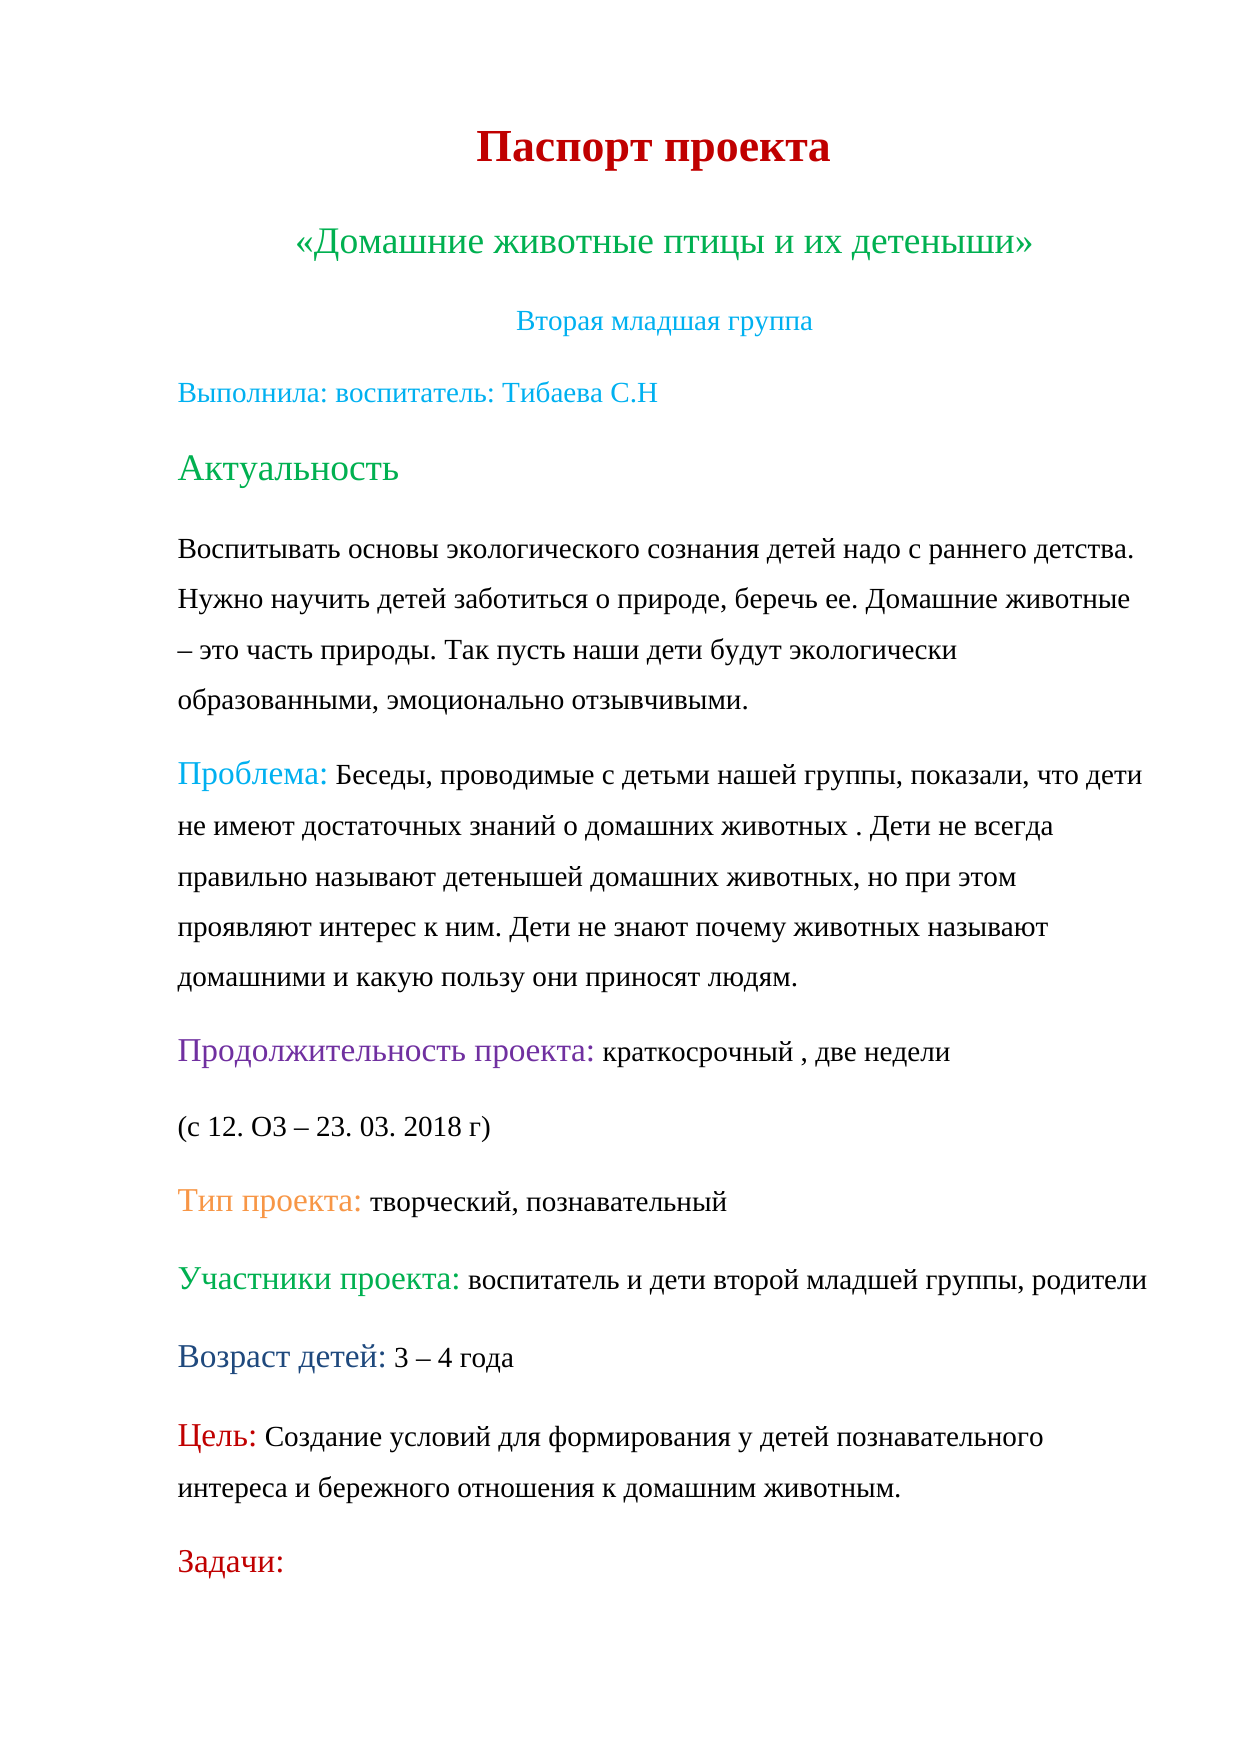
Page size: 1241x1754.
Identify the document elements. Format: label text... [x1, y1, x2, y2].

text Продолжительность проекта: краткосрочный , две недели [177, 1031, 1152, 1069]
text Паспорт проекта [177, 118, 1152, 171]
text Выполнила: воспитатель: Тибаева С.Н [177, 375, 1152, 408]
text Задачи: [177, 1541, 1152, 1580]
text (с 12. О3 – 23. 03. 2018 г) [177, 1109, 1152, 1142]
text Участники проекта: воспитатель и дети второй младшей группы, родители [177, 1258, 1152, 1297]
text Вторая младшая группа [177, 303, 1152, 337]
text Цель: Создание условий для формирования у детей познавательного интереса и бережного отношения к домашним животным. [177, 1415, 1152, 1504]
text Тип проекта: творческий, познавательный [177, 1180, 1152, 1218]
text Возраст детей: 3 – 4 года [177, 1337, 1152, 1375]
text Актуальность [177, 446, 1152, 489]
text Проблема: Беседы, проводимые с детьми нашей группы, показали, что дети не имеют достаточных знаний о домашних животных . Дети не всегда правильно называют детенышей домашних животных, но при этом проявляют интерес к ним. Дети не знают почему животных называют домашними и какую пользу они приносят людям. [177, 753, 1152, 993]
text Воспитывать основы экологического сознания детей надо с раннего детства. Нужно научить детей заботиться о природе, беречь ее. Домашние животные – это часть природы. Так пусть наши дети будут экологически образованными, эмоционально отзывчивыми. [177, 531, 1152, 716]
text «Домашние животные птицы и их детеныши» [177, 218, 1152, 261]
